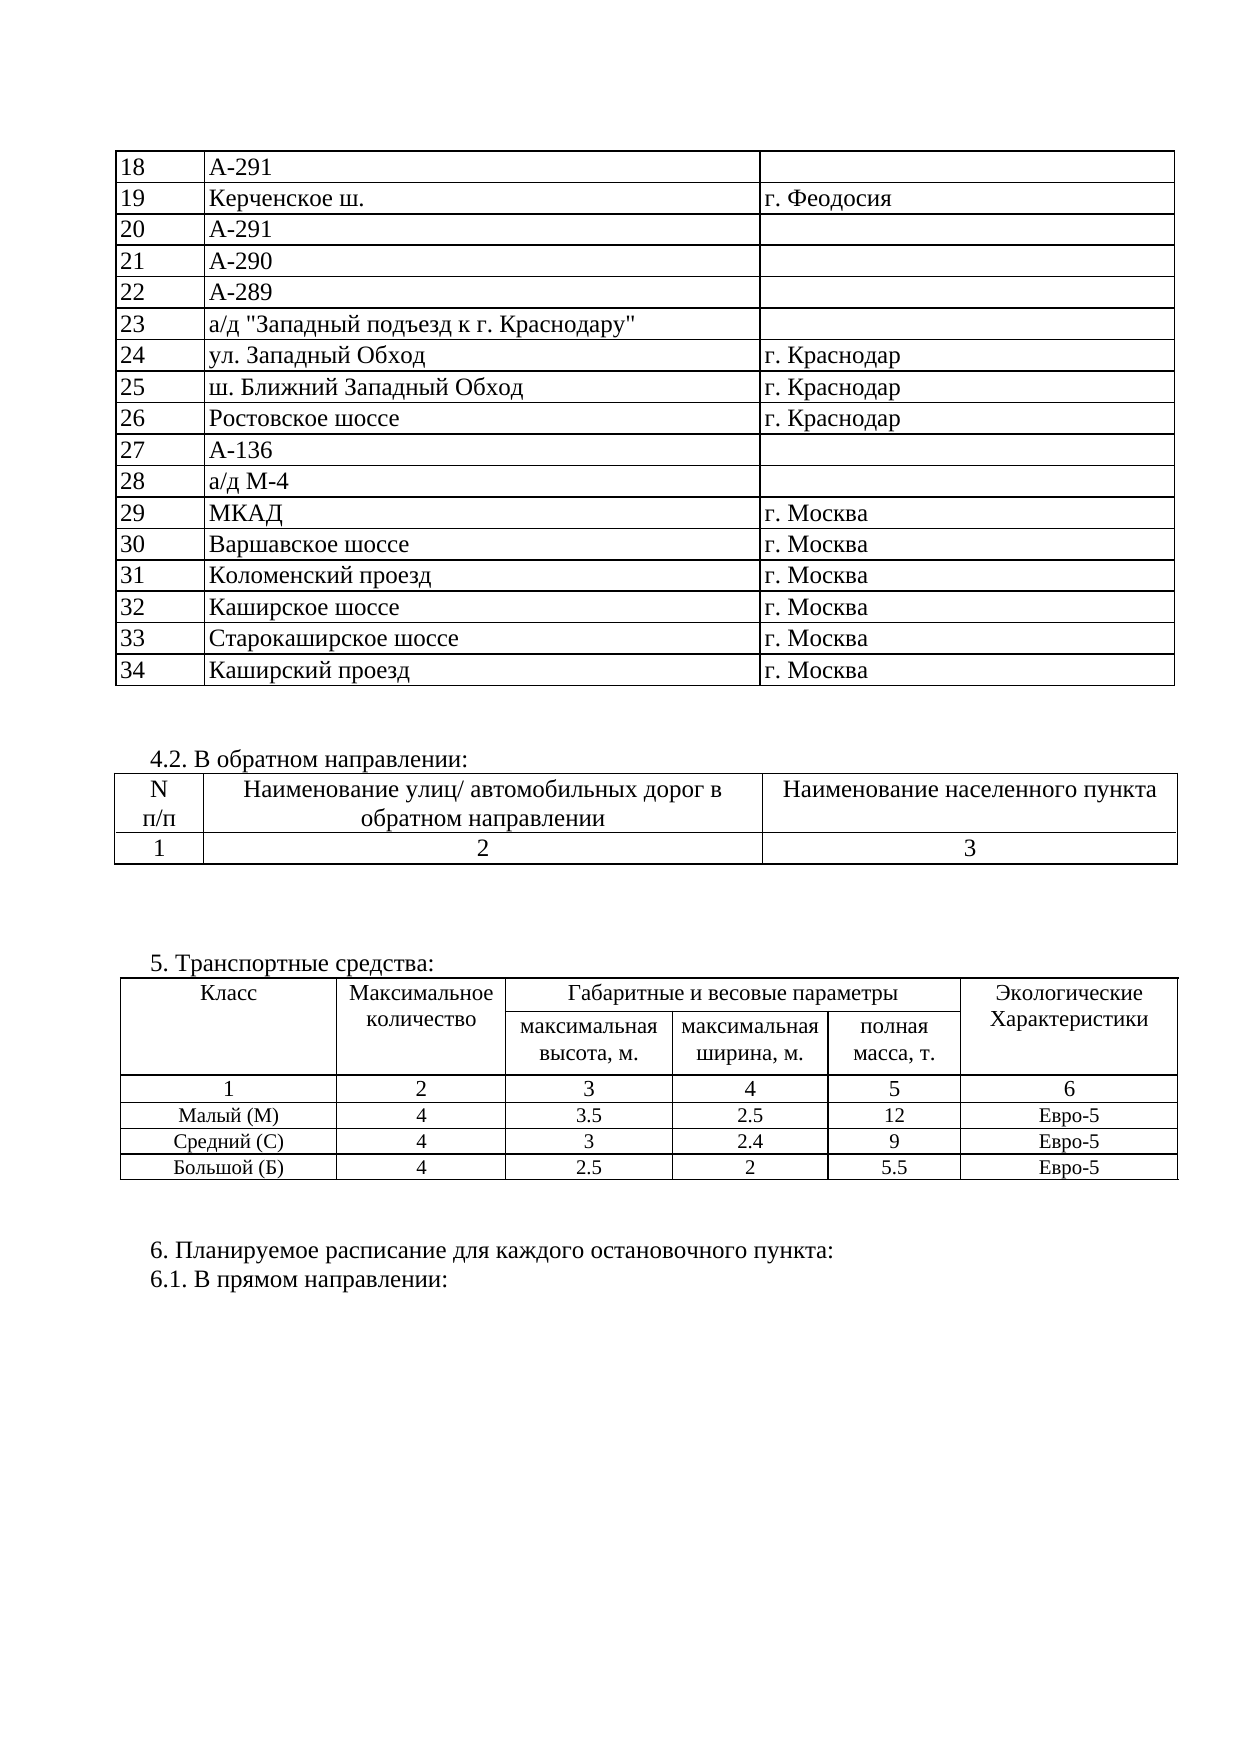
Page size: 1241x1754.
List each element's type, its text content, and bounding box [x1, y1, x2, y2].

table_cell 9 [829, 1129, 960, 1153]
table_cell 2 [204, 833, 762, 863]
table_cell А-291 [205, 152, 759, 181]
table_cell ул. Западный Обход [205, 340, 759, 370]
table_cell 5.5 [829, 1155, 960, 1179]
table_cell 33 [117, 623, 204, 653]
table_cell 20 [117, 215, 204, 244]
table_cell [761, 309, 1174, 339]
table_header Экологические Характеристики [961, 979, 1177, 1074]
table_cell г. Москва [761, 498, 1174, 527]
table_cell 2.5 [506, 1155, 672, 1179]
table_cell г. Феодосия [761, 183, 1174, 213]
text 4.2. В обратном направлении: [150, 744, 1090, 773]
table_cell 19 [117, 183, 204, 213]
table_cell А-291 [205, 215, 759, 244]
table_cell г. Москва [761, 655, 1174, 685]
table_cell 30 [117, 529, 204, 559]
table_cell 3 [763, 832, 1177, 863]
table_cell 2 [337, 1076, 505, 1102]
table_cell ш. Ближний Западный Обход [205, 372, 759, 402]
table_cell Большой (Б) [121, 1155, 336, 1179]
table_cell г. Краснодар [761, 372, 1174, 402]
table_cell 1 [115, 833, 203, 863]
table_cell 27 [117, 435, 204, 464]
table_cell г. Краснодар [761, 340, 1174, 370]
table_cell Старокаширское шоссе [205, 623, 759, 653]
table_cell 26 [117, 403, 204, 433]
table_cell 21 [117, 246, 204, 276]
table_header Класс [121, 979, 336, 1074]
table_cell Средний (С) [121, 1129, 336, 1153]
table_cell 23 [117, 309, 204, 339]
table_cell полная масса, т. [829, 1012, 960, 1074]
table_cell 4 [673, 1076, 827, 1102]
table_cell а/д М-4 [205, 466, 759, 496]
table_cell г. Краснодар [761, 403, 1174, 433]
table_cell 2.4 [673, 1129, 827, 1153]
table_cell 6 [961, 1076, 1177, 1102]
table_cell 12 [829, 1103, 960, 1127]
table_cell 18 [117, 152, 204, 181]
table_cell 31 [117, 561, 204, 590]
table_cell 28 [117, 466, 204, 496]
table_cell 34 [117, 655, 204, 685]
table_cell 2 [673, 1155, 827, 1179]
text 6.1. В прямом направлении: [150, 1264, 1090, 1293]
table_cell [761, 466, 1174, 496]
table_cell 2.5 [673, 1103, 827, 1127]
table_header Габаритные и весовые параметры [506, 979, 960, 1011]
table_cell г. Москва [761, 561, 1174, 590]
table_cell Малый (М) [121, 1103, 336, 1127]
text 5. Транспортные средства: [150, 948, 1090, 977]
table_cell а/д "Западный подъезд к г. Краснодару" [205, 309, 759, 339]
table_cell Евро-5 [961, 1103, 1177, 1127]
table_cell 32 [117, 592, 204, 622]
table_cell МКАД [205, 498, 759, 527]
table_cell 3 [506, 1076, 672, 1102]
table_cell 24 [117, 340, 204, 370]
table_cell Евро-5 [961, 1155, 1177, 1179]
table_cell 1 [121, 1076, 336, 1102]
text 6. Планируемое расписание для каждого остановочного пункта: [150, 1235, 1090, 1264]
table_header Наименование населенного пункта [763, 774, 1177, 832]
table_cell Каширское шоссе [205, 592, 759, 622]
table_cell [761, 435, 1174, 464]
table_cell А-136 [205, 435, 759, 464]
table_cell максимальная высота, м. [506, 1012, 672, 1074]
table_cell Ростовское шоссе [205, 403, 759, 433]
table_cell Евро-5 [961, 1129, 1177, 1153]
table_cell Керченское ш. [205, 183, 759, 213]
table_cell 25 [117, 372, 204, 402]
table_cell А-290 [205, 246, 759, 276]
table_cell [761, 215, 1174, 244]
table_header Наименование улиц/ автомобильных дорог в обратном направлении [204, 774, 762, 832]
table_cell 5 [829, 1076, 960, 1102]
table_cell 3.5 [506, 1103, 672, 1127]
table_cell Варшавское шоссе [205, 529, 759, 559]
table_cell 4 [337, 1155, 505, 1179]
table_header Максимальное количество [337, 979, 505, 1074]
table_cell [761, 152, 1174, 181]
table_header N п/п [115, 774, 203, 832]
table_cell максимальная ширина, м. [673, 1012, 827, 1074]
table_cell Коломенский проезд [205, 561, 759, 590]
table_cell [761, 246, 1174, 276]
table_cell 4 [337, 1129, 505, 1153]
table_cell А-289 [205, 277, 759, 307]
table_cell 22 [117, 277, 204, 307]
table_cell г. Москва [761, 529, 1174, 559]
table_cell 29 [117, 498, 204, 527]
table_cell Каширский проезд [205, 655, 759, 685]
table_cell [761, 277, 1174, 307]
table_cell 4 [337, 1103, 505, 1127]
table_cell г. Москва [761, 592, 1174, 622]
table_cell г. Москва [761, 623, 1174, 653]
table_cell 3 [506, 1129, 672, 1153]
